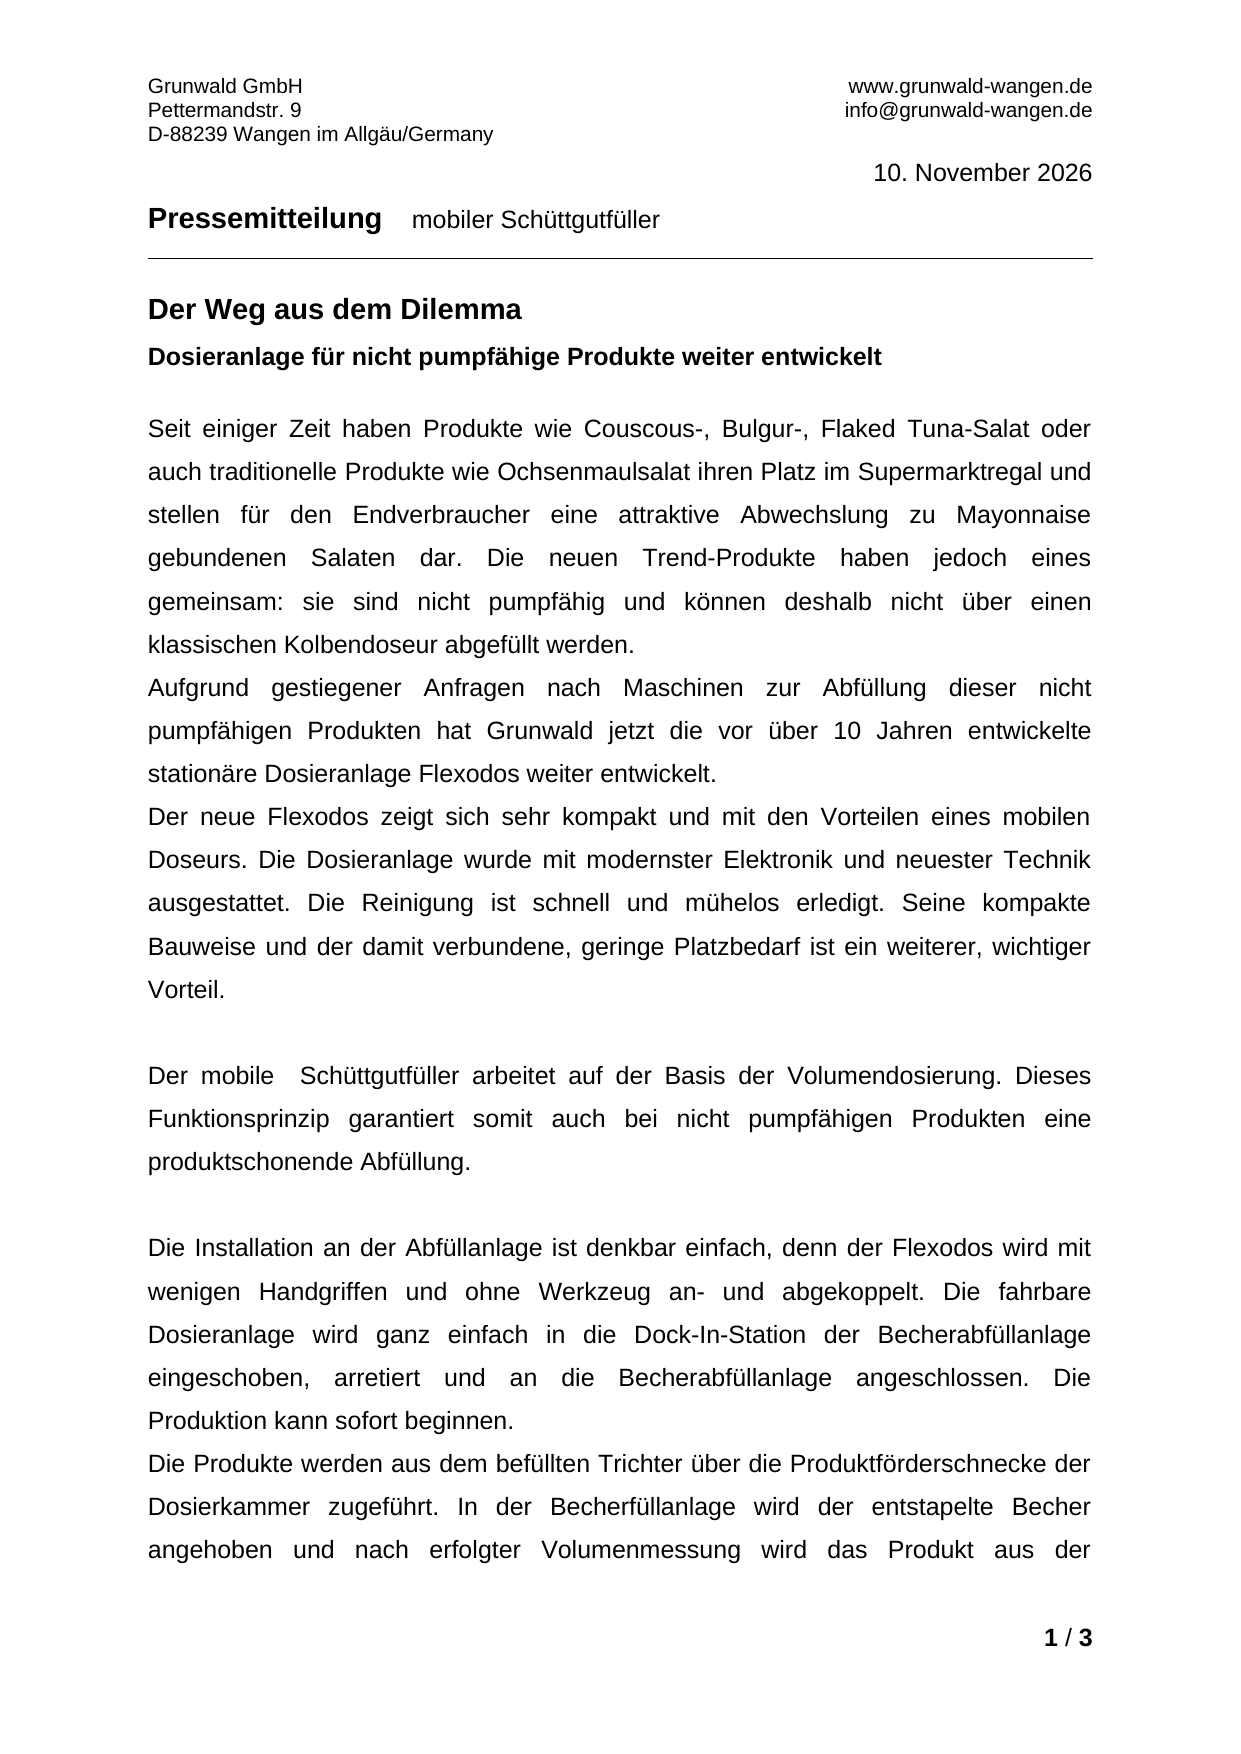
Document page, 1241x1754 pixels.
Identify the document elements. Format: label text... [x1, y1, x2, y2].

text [148, 1449, 1093, 1564]
text Seit einiger Zeit haben Produkte wie Couscous-, Bulgur-, Flaked Tuna-Salat oder auch traditionelle Produkte wie Ochsenmaulsalat ihren Platz im Supermarktregal und stellen für den Endverbraucher eine attraktive Abwechslung zu Mayonnaise gebundenen Salaten dar. Die neuen Trend-Produkte haben jedoch eines gemeinsam: sie sind nicht pumpfähig und können deshalb nicht über einen klassischen Kolbendoseur abgefüllt werden. [148, 414, 1093, 658]
text Aufgrund gestiegener Anfragen nach Maschinen zur Abfüllung dieser nicht pumpfähigen Produkten hat Grunwald jetzt die vor über 10 Jahren entwickelte stationäre Dosieranlage Flexodos weiter entwickelt. [148, 673, 1093, 788]
text Der neue Flexodos zeigt sich sehr kompakt und mit den Vorteilen eines mobilen Doseurs. Die Dosieranlage wurde mit modernster Elektronik und neuester Technik ausgestattet. Die Reinigung ist schnell und mühelos erledigt. Seine kompakte Bauweise und der damit verbundene, geringe Platzbedarf ist ein weiterer, wichtiger Vorteil. [148, 802, 1093, 1003]
text Der mobile Schüttgutfüller arbeitet auf der Basis der Volumendosierung. Dieses Funktionsprinzip garantiert somit auch bei nicht pumpfähigen Produkten eine produktschonende Abfüllung. [148, 1061, 1093, 1176]
text Der Weg aus dem Dilemma [148, 292, 1093, 325]
text Die Installation an der Abfüllanlage ist denkbar einfach, denn der Flexodos wird mit wenigen Handgriffen und ohne Werkzeug an- und abgekoppelt. Die fahrbare Dosieranlage wird ganz einfach in die Dock-In-Station der Becherabfüllanlage eingeschoben, arretiert und an die Becherabfüllanlage angeschlossen. Die Produktion kann sofort beginnen. [148, 1233, 1093, 1434]
text Dosieranlage für nicht pumpfähige Produkte weiter entwickelt [148, 342, 1093, 371]
